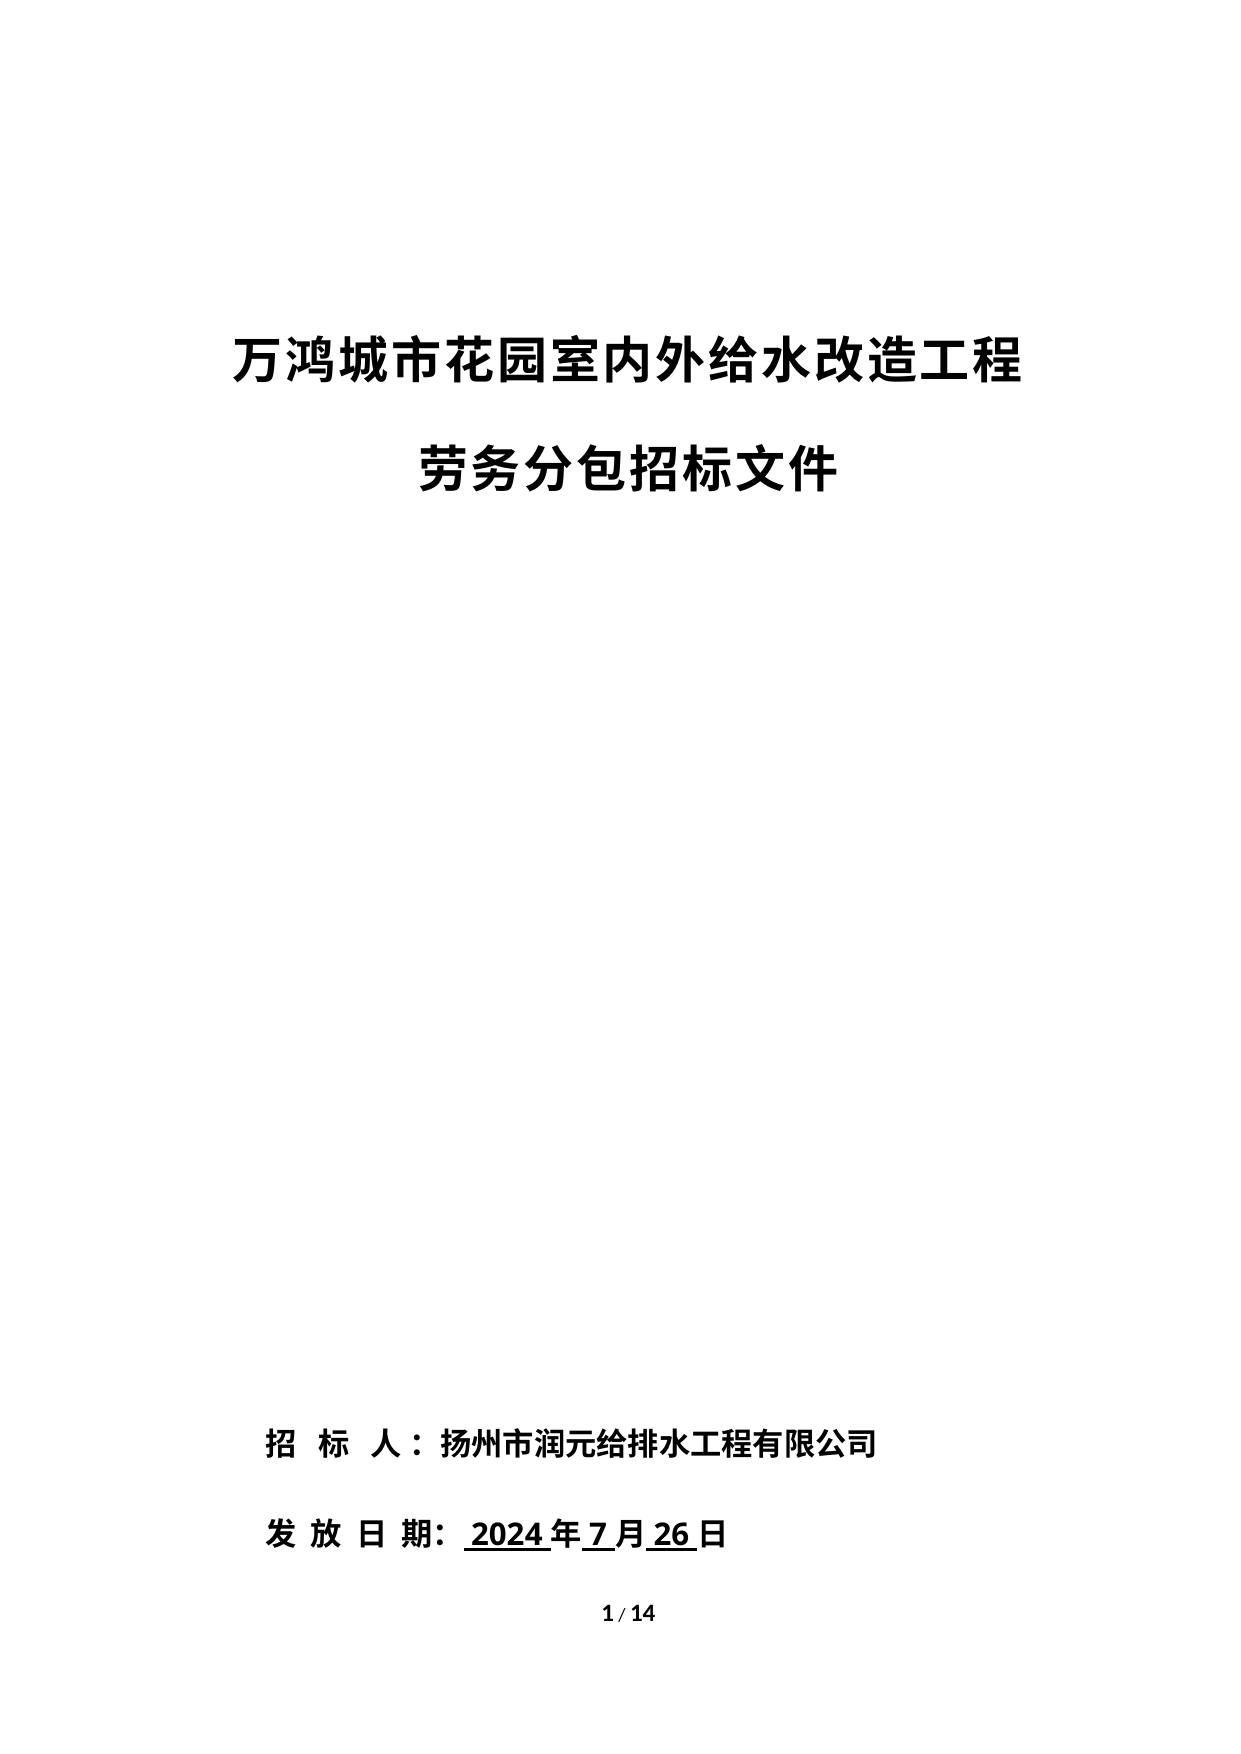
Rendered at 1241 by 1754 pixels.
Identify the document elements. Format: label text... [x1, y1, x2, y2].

text 招 标 人 ：扬州市润元给排水工程有限公司 [125, 1419, 1131, 1464]
text 发 放 日 期： 2024 年 7 月 26 日 [125, 1509, 1131, 1555]
text 劳务分包招标文件 [125, 429, 1131, 501]
text 万鸿城市花园室内外给水改造工程 [125, 320, 1131, 393]
